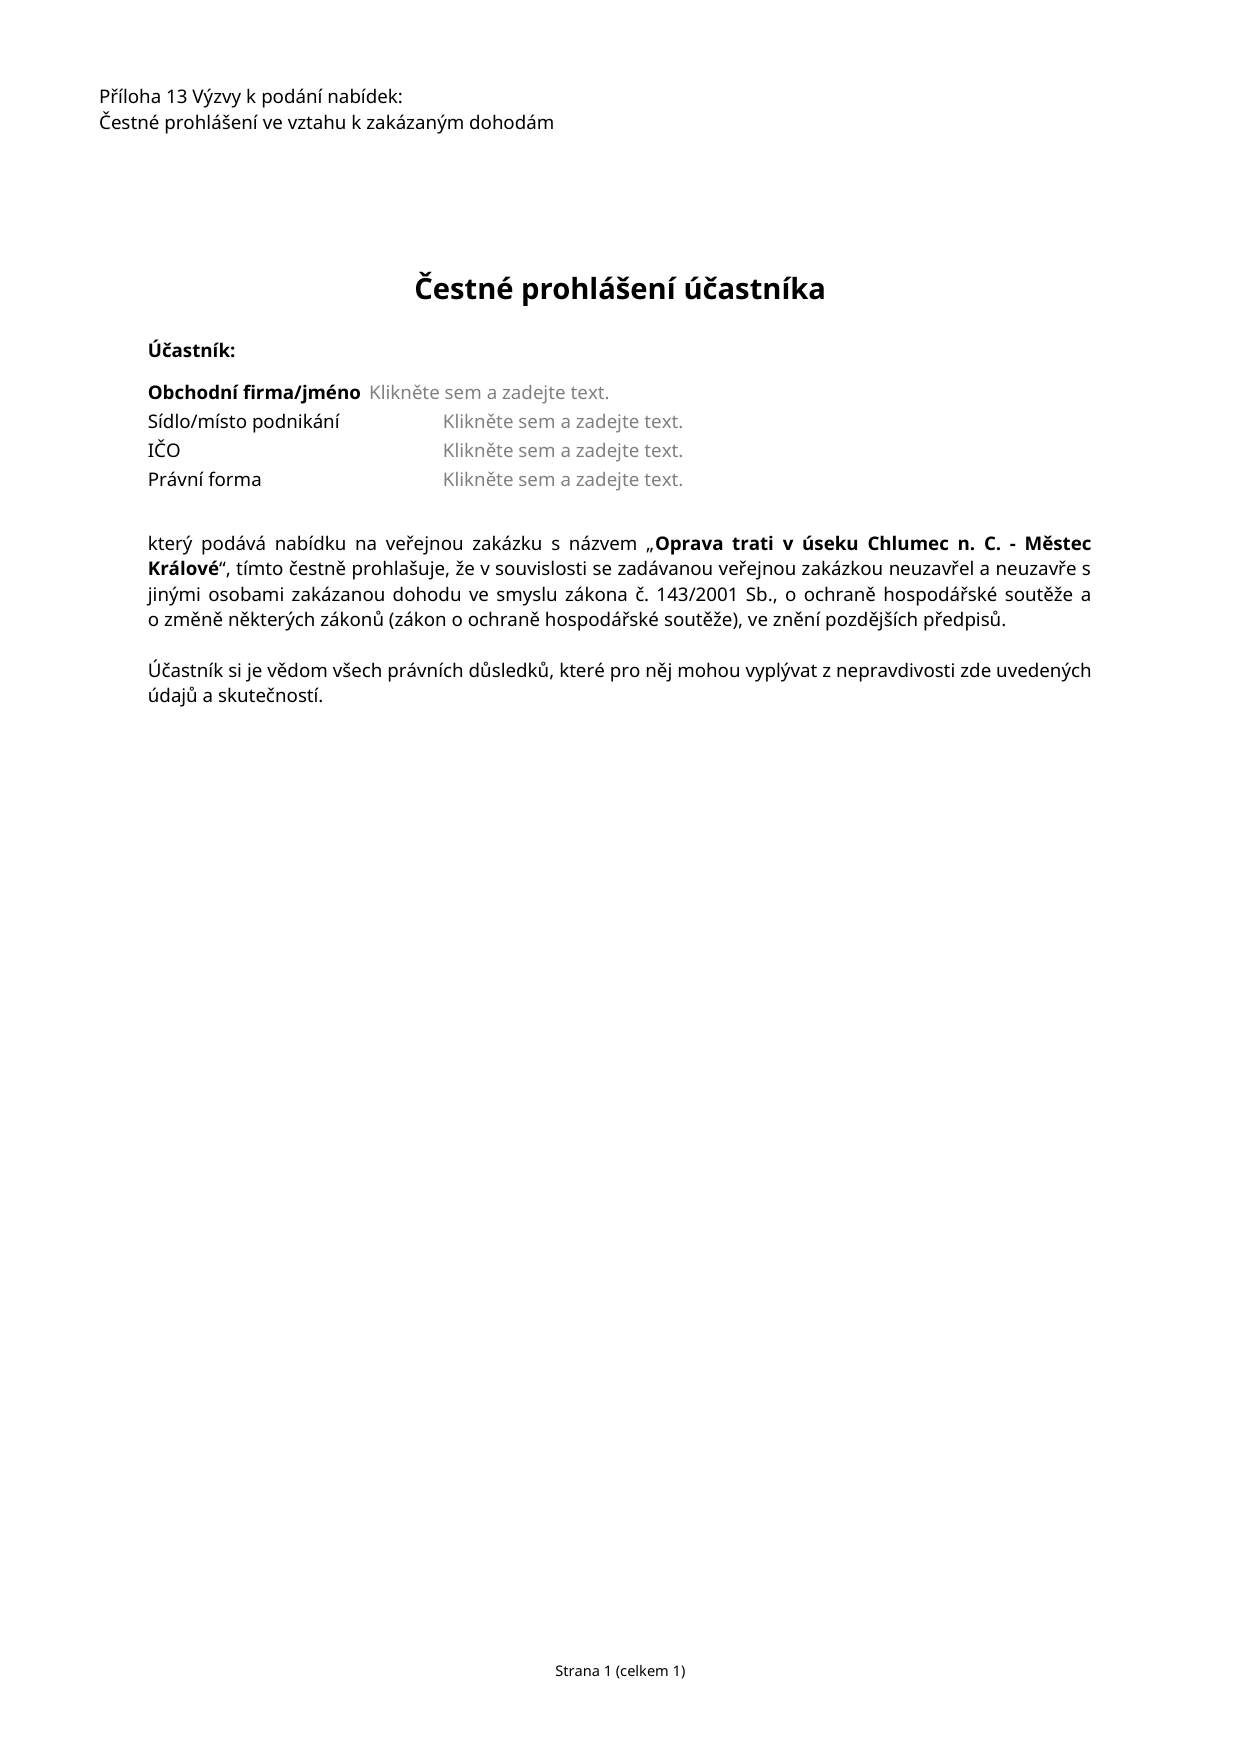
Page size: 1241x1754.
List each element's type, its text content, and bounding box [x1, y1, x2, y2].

text Obchodní firma/jméno [148, 376, 1093, 405]
text Účastník: [148, 333, 1093, 364]
text IČO [148, 434, 1093, 463]
text který podává nabídku na veřejnou zakázku s názvem „Oprava trati v úseku Chlumec n. C. - Městec Králové“, tímto čestně prohlašuje, že v souvislosti se zadávanou veřejnou zakázkou neuzavřel a neuzavře s jinými osobami zakázanou dohodu ve smyslu zákona č. 143/2001 Sb., o ochraně hospodářské soutěže a o změně některých zákonů (zákon o ochraně hospodářské soutěže), ve znění pozdějších předpisů. [148, 530, 1093, 632]
text Účastník si je vědom všech právních důsledků, které pro něj mohou vyplývat z nepravdivosti zde uvedených údajů a skutečností. [148, 657, 1093, 708]
text Sídlo/místo podnikání [148, 405, 1093, 434]
title Čestné prohlášení účastníka [148, 268, 1093, 308]
text Právní forma [148, 463, 1093, 492]
